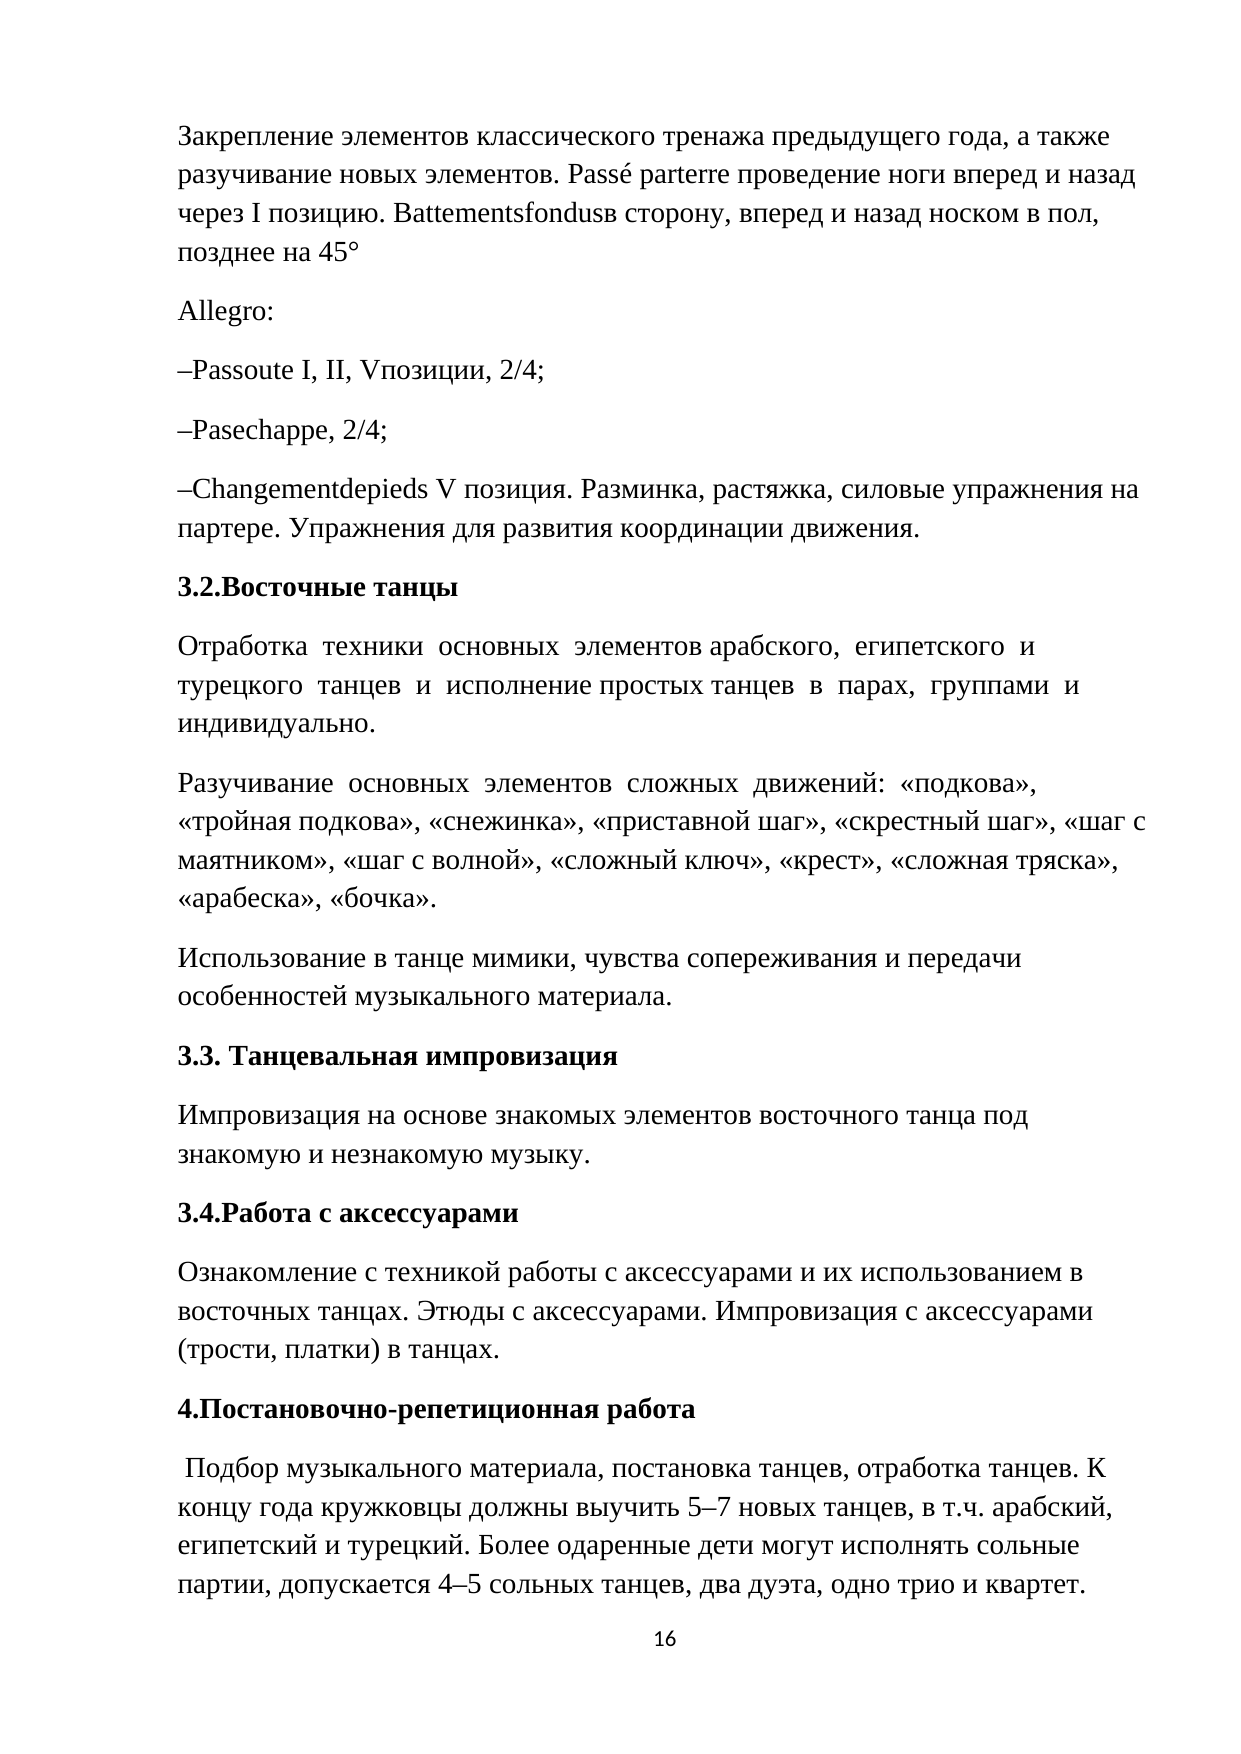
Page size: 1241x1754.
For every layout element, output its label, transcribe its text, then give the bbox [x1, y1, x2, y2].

text 3.2.Восточные танцы [177, 569, 1152, 603]
text Ознакомление с техникой работы с аксессуарами и их использованием в восточных танцах. Этюды с аксессуарами. Импровизация с аксессуарами (трости, платки) в танцах. [177, 1254, 1152, 1365]
text Использование в танце мимики, чувства сопереживания и передачи особенностей музыкального материала. [177, 940, 1152, 1012]
text Отработка техники основных элементов арабского, египетского и турецкого танцев и исполнение простых танцев в парах, группами и индивидуально. [177, 628, 1152, 739]
text Allegro: [177, 293, 1152, 327]
text Разучивание основных элементов сложных движений: «подкова», «тройная подкова», «снежинка», «приставной шаг», «скрестный шаг», «шаг с маятником», «шаг с волной», «сложный ключ», «крест», «сложная тряска», «арабеска», «бочка». [177, 765, 1152, 914]
text Импровизация на основе знакомых элементов восточного танца под знакомую и незнакомую музыку. [177, 1097, 1152, 1169]
text Закрепление элементов классического тренажа предыдущего года, а также разучивание новых элементов. Passé parterre проведение ноги вперед и назад через I позицию. Battementsfondusв сторону, вперед и назад носком в пол, позднее на 45° [177, 118, 1152, 267]
text –Changementdepieds V позиция. Разминка, растяжка, силовые упражнения на партере. Упражнения для развития координации движения. [177, 471, 1152, 543]
text Подбор музыкального материала, постановка танцев, отработка танцев. К концу года кружковцы должны выучить 5–7 новых танцев, в т.ч. арабский, египетский и турецкий. Более одаренные дети могут исполнять сольные партии, допускается 4–5 сольных танцев, два дуэта, одно трио и квартет. [177, 1450, 1152, 1599]
text 4.Постановочно-репетиционная работа [177, 1391, 1152, 1424]
text 3.4.Работа с аксессуарами [177, 1195, 1152, 1229]
text –Passoute I, II, Vпозиции, 2/4; [177, 352, 1152, 386]
text 3.3. Танцевальная импровизация [177, 1038, 1152, 1071]
text –Pasechappe, 2/4; [177, 412, 1152, 445]
